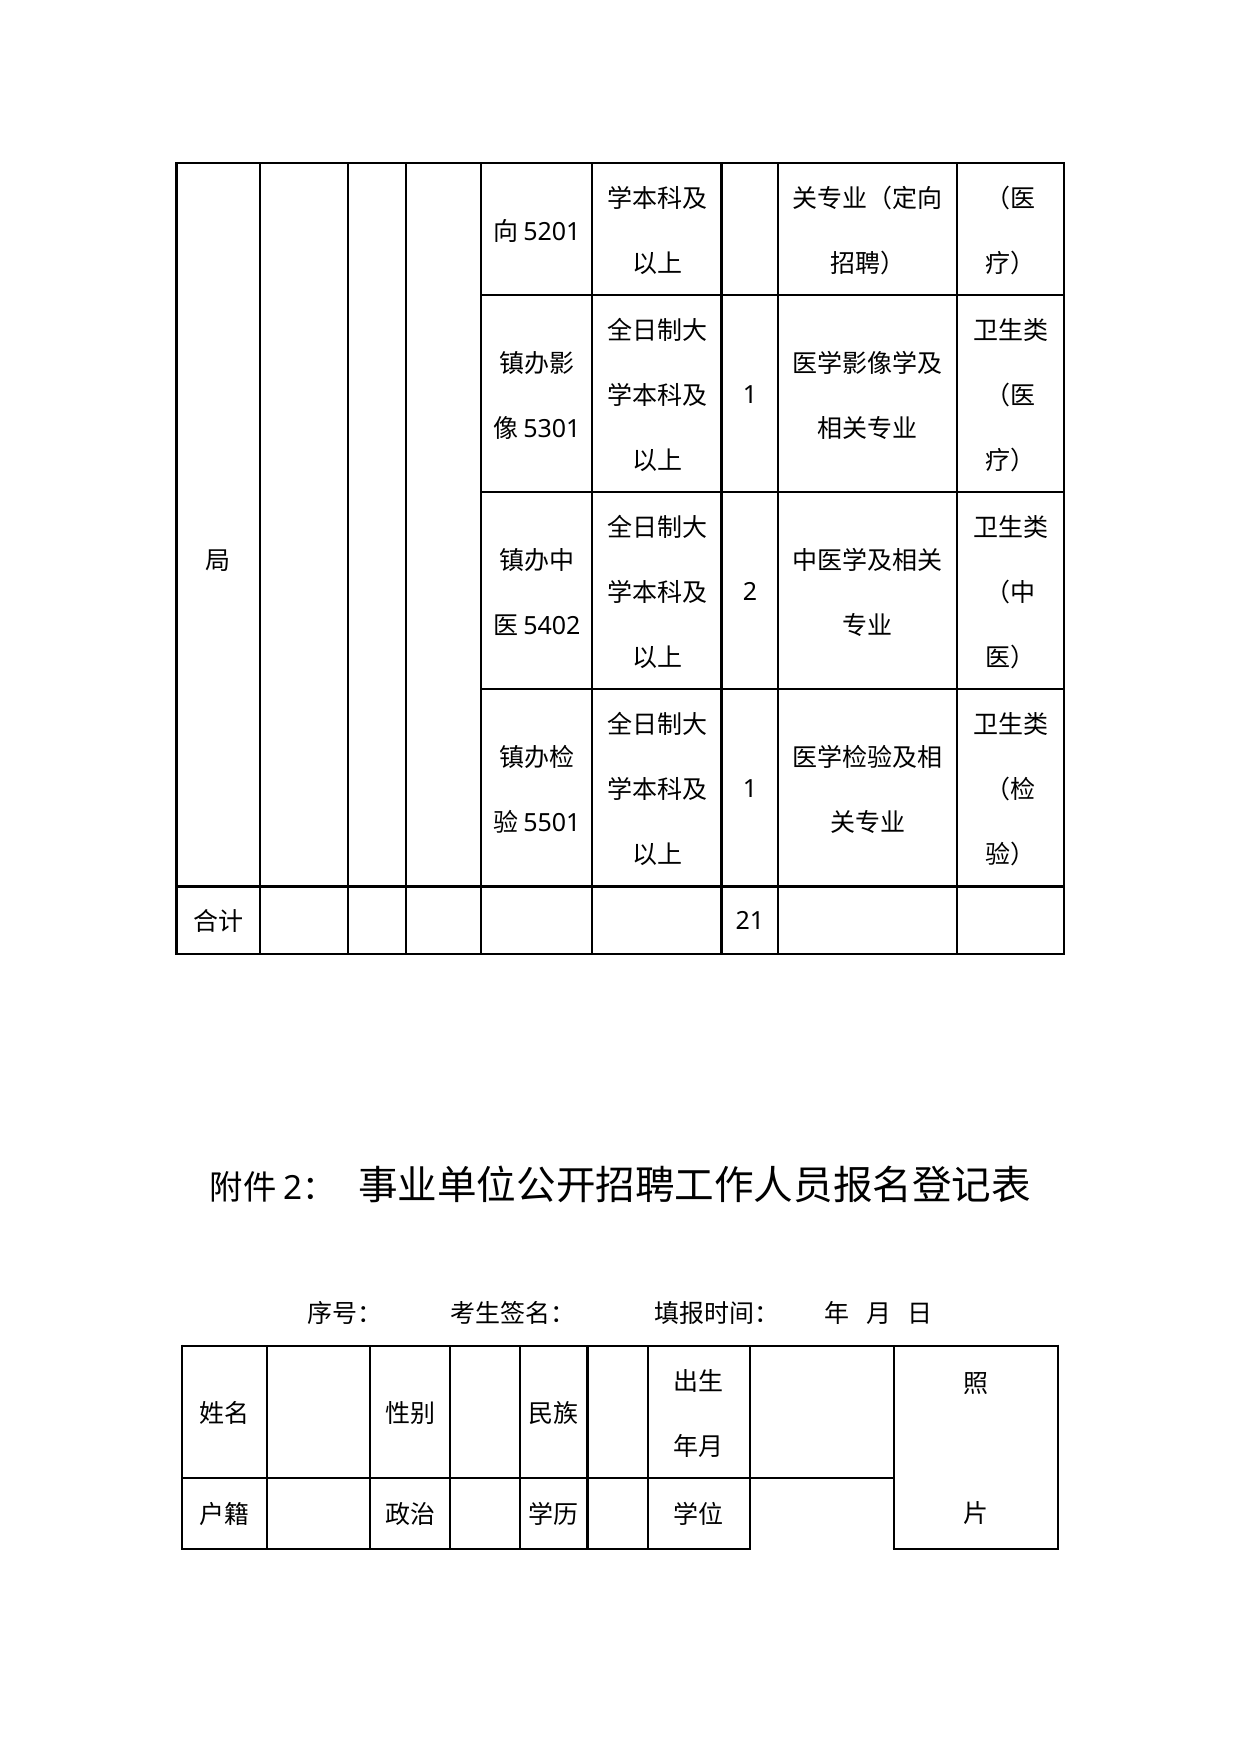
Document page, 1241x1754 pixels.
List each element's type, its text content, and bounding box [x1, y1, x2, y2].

table_header [589, 1347, 647, 1477]
table_header [451, 1347, 519, 1477]
text 序号： 考生签名： 填报时间： 年 月 日 [187, 1279, 1053, 1344]
table_cell 全日制大学本科及以上 [593, 493, 720, 688]
table_cell 中医学及相关专业 [779, 493, 956, 688]
table_header [268, 1347, 369, 1477]
table_cell [482, 888, 591, 952]
text 附件2： 事业单位公开招聘工作人员报名登记表 [187, 1149, 1053, 1214]
table_cell 镇办影像5301 [482, 296, 591, 491]
table_cell [261, 888, 347, 952]
table_header 性别 [371, 1347, 449, 1477]
table_cell 卫生类（中医） [958, 493, 1063, 688]
table_cell 1 [723, 690, 777, 885]
table_cell 卫生类（医疗） [958, 296, 1063, 491]
table_cell 2 [723, 493, 777, 688]
table_cell [593, 888, 720, 952]
table_header 照 片 [895, 1347, 1057, 1547]
table_cell 镇办中医5402 [482, 493, 591, 688]
table_cell [407, 888, 480, 952]
table_cell 医学影像学及相关专业 [779, 296, 956, 491]
table_cell [451, 1479, 519, 1547]
table_cell 合计 [178, 888, 259, 952]
table_cell 全日制大学本科及以上 [593, 296, 720, 491]
table_cell 1 [723, 296, 777, 491]
table_header 民族 [521, 1347, 586, 1477]
table_cell [589, 1479, 647, 1547]
table_cell 临床医学及相关专业（定向招聘） [779, 164, 956, 294]
table_cell [751, 1479, 893, 1547]
table_cell 学历 [521, 1479, 586, 1547]
table_header 姓名 [183, 1347, 266, 1477]
table_cell [268, 1479, 369, 1547]
table_cell [349, 888, 405, 952]
table_cell 学位 [649, 1479, 749, 1547]
table_header [751, 1347, 893, 1477]
table_cell 21 [723, 888, 777, 952]
table_cell 卫生类（医疗） [958, 164, 1063, 294]
table_cell 户籍 所在地 [183, 1479, 266, 1547]
table_cell 镇办检验5501 [482, 690, 591, 885]
table_cell 1 [723, 164, 777, 294]
table_cell [779, 888, 956, 952]
table_cell 卫生类（检验） [958, 690, 1063, 885]
table_header 出生 年月 [649, 1347, 749, 1477]
table_cell 全日制大学本科及以上 [593, 690, 720, 885]
table_cell 医学检验及相关专业 [779, 690, 956, 885]
table_cell [958, 888, 1063, 952]
table_cell 政治 面貌 [371, 1479, 449, 1547]
table_cell 临床定向5201 [482, 164, 591, 294]
table_cell 全日制大学本科及以上 [593, 164, 720, 294]
